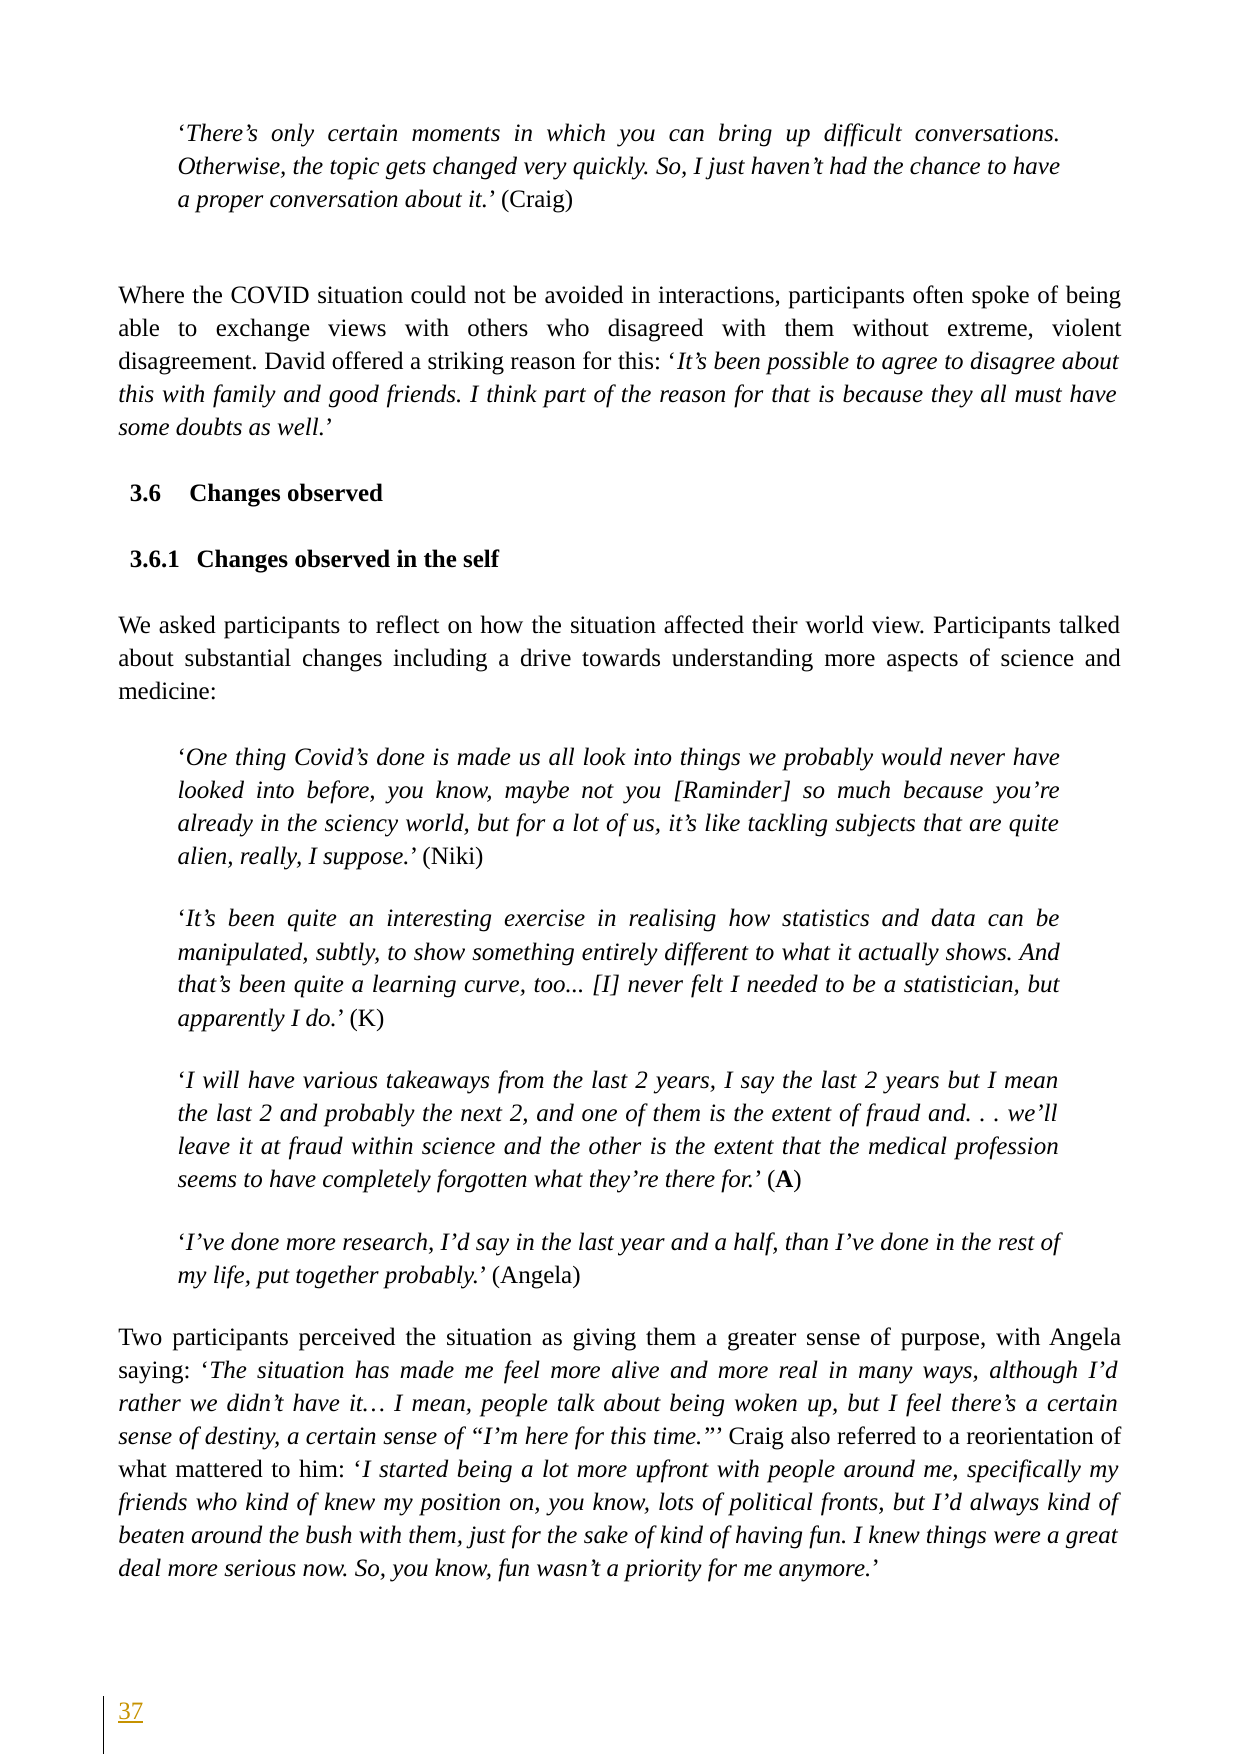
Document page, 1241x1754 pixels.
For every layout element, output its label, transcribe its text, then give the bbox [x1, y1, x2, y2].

text We asked participants to reflect on how the situation affected their world view. Participants talked about substantial changes including a drive towards understanding more aspects of science and medicine: [118, 610, 1122, 705]
subtitle Changes observed [129, 478, 1122, 507]
text Two participants perceived the situation as giving them a greater sense of purpose, with Angela saying: ‘The situation has made me feel more alive and more real in many ways, although I’d rather we didn’t have it… I mean, people talk about being woken up, but I feel there’s a certain sense of destiny, a certain sense of “I’m here for this time.”’ Craig also referred to a reorientation of what mattered to him: ‘I started being a lot more upfront with people around me, specifically my friends who kind of knew my position on, you know, lots of political fronts, but I’d always kind of beaten around the bush with them, just for the sake of kind of having fun. I knew things were a great deal more serious now. So, you know, fun wasn’t a priority for me anymore.’ [118, 1322, 1122, 1582]
subtitle Changes observed in the self [129, 544, 1122, 573]
text ‘There’s only certain moments in which you can bring up difficult conversations. Otherwise, the topic gets changed very quickly. So, I just haven’t had the chance to have a proper conversation about it.’ (Craig) [177, 118, 1063, 213]
text ‘I’ve done more research, I’d say in the last year and a half, than I’ve done in the rest of my life, put together probably.’ (Angela) [177, 1227, 1063, 1288]
text ‘I will have various takeaways from the last 2 years, I say the last 2 years but I mean the last 2 and probably the next 2, and one of them is the extent of fraud and. . . we’ll leave it at fraud within science and the other is the extent that the medical profession seems to have completely forgotten what they’re there for.’ (A) [177, 1065, 1063, 1193]
text ‘It’s been quite an interesting exercise in realising how statistics and data can be manipulated, subtly, to show something entirely different to what it actually shows. And that’s been quite a learning curve, too... [I] never felt I needed to be a statistician, but apparently I do.’ (K) [177, 903, 1063, 1031]
text Where the COVID situation could not be avoided in interactions, participants often spoke of being able to exchange views with others who disagreed with them without extreme, violent disagreement. David offered a striking reason for this: ‘It’s been possible to agree to disagree about this with family and good friends. I think part of the reason for that is because they all must have some doubts as well.’ [118, 280, 1122, 441]
text ‘One thing Covid’s done is made us all look into things we probably would never have looked into before, you know, maybe not you [Raminder] so much because you’re already in the sciency world, but for a lot of us, it’s like tackling subjects that are quite alien, really, I suppose.’ (Niki) [177, 742, 1063, 870]
